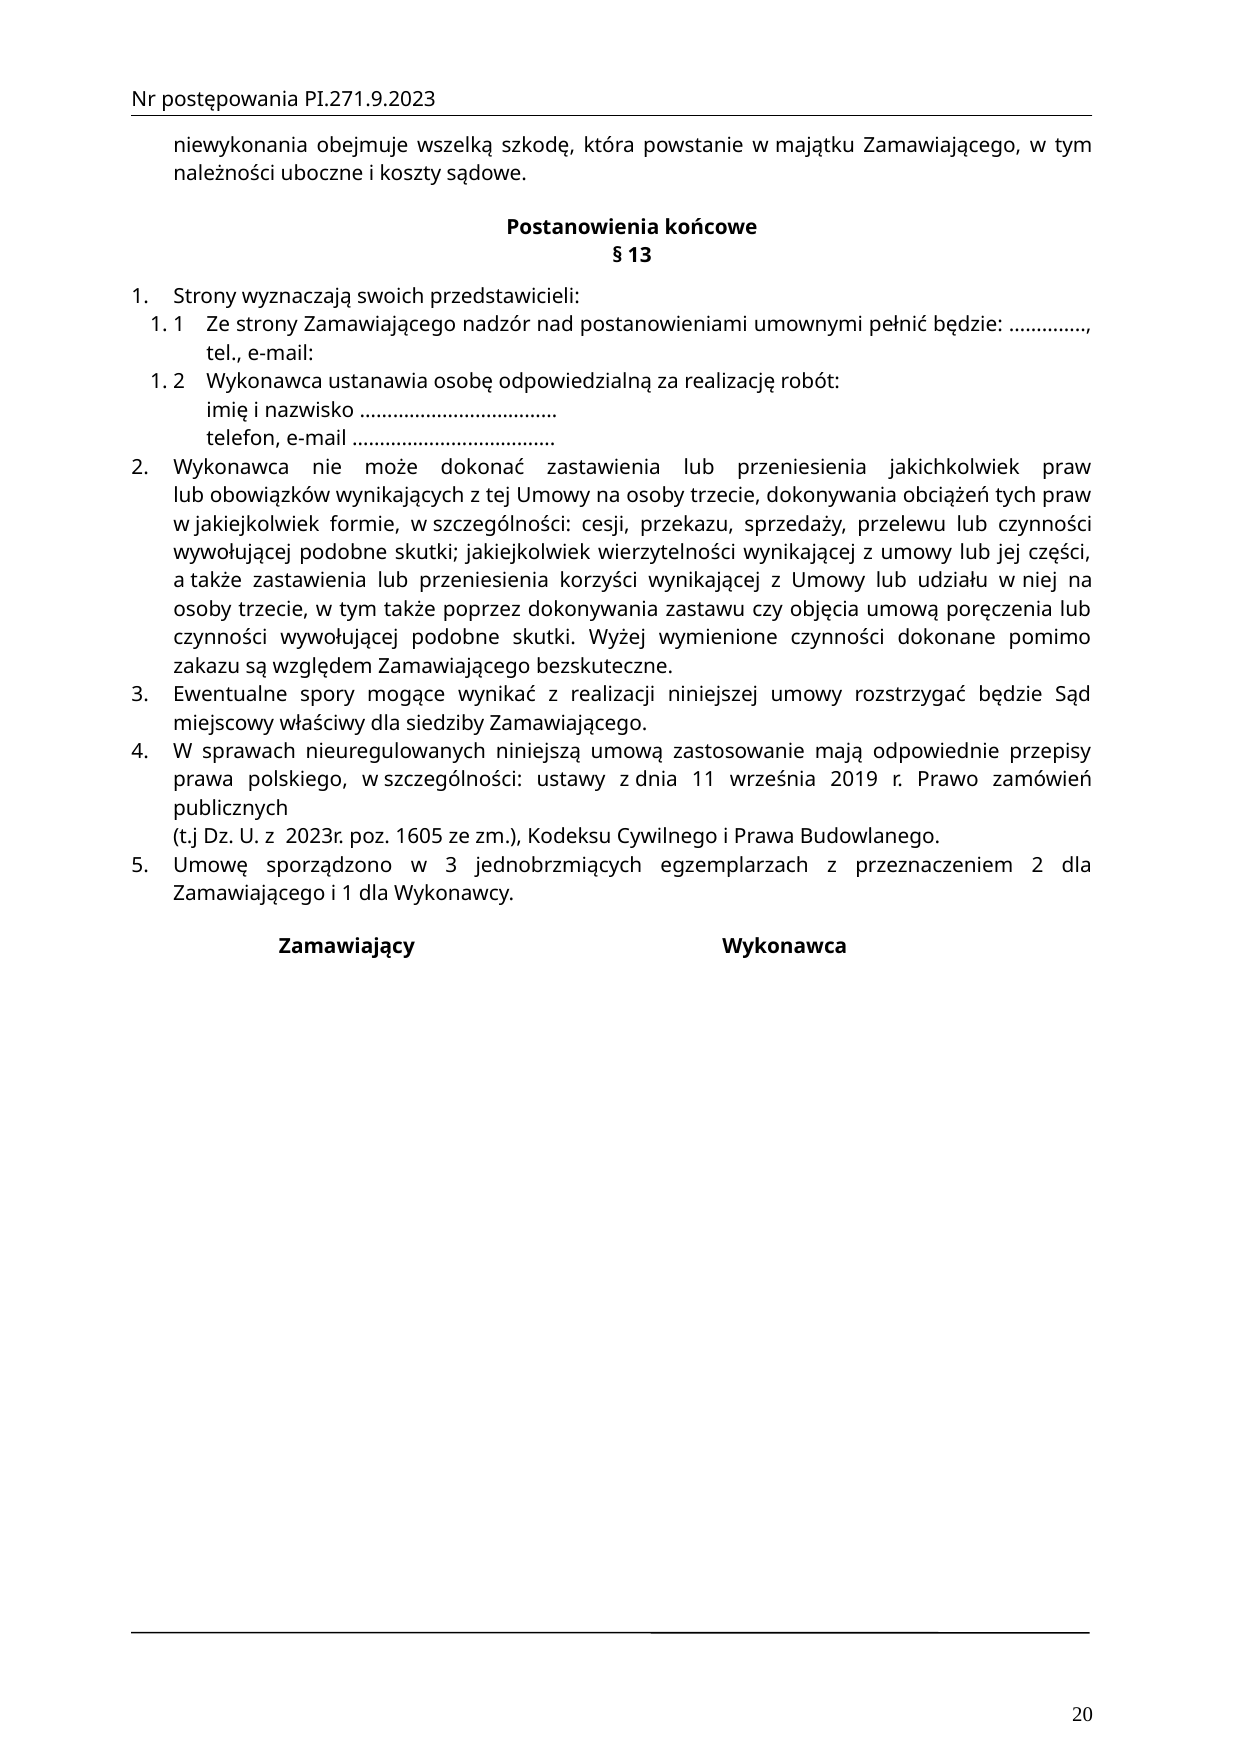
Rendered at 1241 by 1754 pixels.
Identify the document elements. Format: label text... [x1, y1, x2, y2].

list Strony wyznaczają swoich przedstawicieli: [131, 281, 1092, 309]
list Ewentualne spory mogące wynikać z realizacji niniejszej umowy rozstrzygać będzie Sąd miejscowy właściwy dla siedziby Zamawiającego. [131, 679, 1092, 736]
list Umowę sporządzono w 3 jednobrzmiących egzemplarzach z przeznaczeniem 2 dla Zamawiającego i 1 dla Wykonawcy. [131, 850, 1092, 907]
subtitle § 13 [171, 240, 1092, 269]
list W sprawach nieuregulowanych niniejszą umową zastosowanie mają odpowiednie przepisy prawa polskiego, w szczególności: ustawy z dnia 11 września 2019 r. Prawo zamówień publicznych (t.j Dz. U. z 2023r. poz. 1605 ze zm.), Kodeksu Cywilnego i Prawa Budowlanego. [131, 736, 1092, 850]
list Ze strony Zamawiającego nadzór nad postanowieniami umownymi pełnić będzie: ………….., tel., e-mail: [150, 309, 1092, 366]
text Zamawiający Wykonawca [205, 931, 1092, 959]
list Wykonawca nie może dokonać zastawienia lub przeniesienia jakichkolwiek praw lub obowiązków wynikających z tej Umowy na osoby trzecie, dokonywania obciążeń tych praw w jakiejkolwiek formie, w szczególności: cesji, przekazu, sprzedaży, przelewu lub czynności wywołującej podobne skutki; jakiejkolwiek wierzytelności wynikającej z umowy lub jej części, a także zastawienia lub przeniesienia korzyści wynikającej z Umowy lub udziału w niej na osoby trzecie, w tym także poprzez dokonywania zastawu czy objęcia umową poręczenia lub czynności wywołującej podobne skutki. Wyżej wymienione czynności dokonane pomimo zakazu są względem Zamawiającego bezskuteczne. [131, 452, 1092, 679]
list Wykonawca ustanawia osobę odpowiedzialną za realizację robót: [150, 366, 1092, 395]
subtitle Postanowienia końcowe [171, 212, 1092, 240]
list imię i nazwisko ……………………………… [206, 395, 1092, 423]
list telefon, e-mail ………………………………. [206, 423, 1092, 452]
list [131, 130, 1092, 187]
